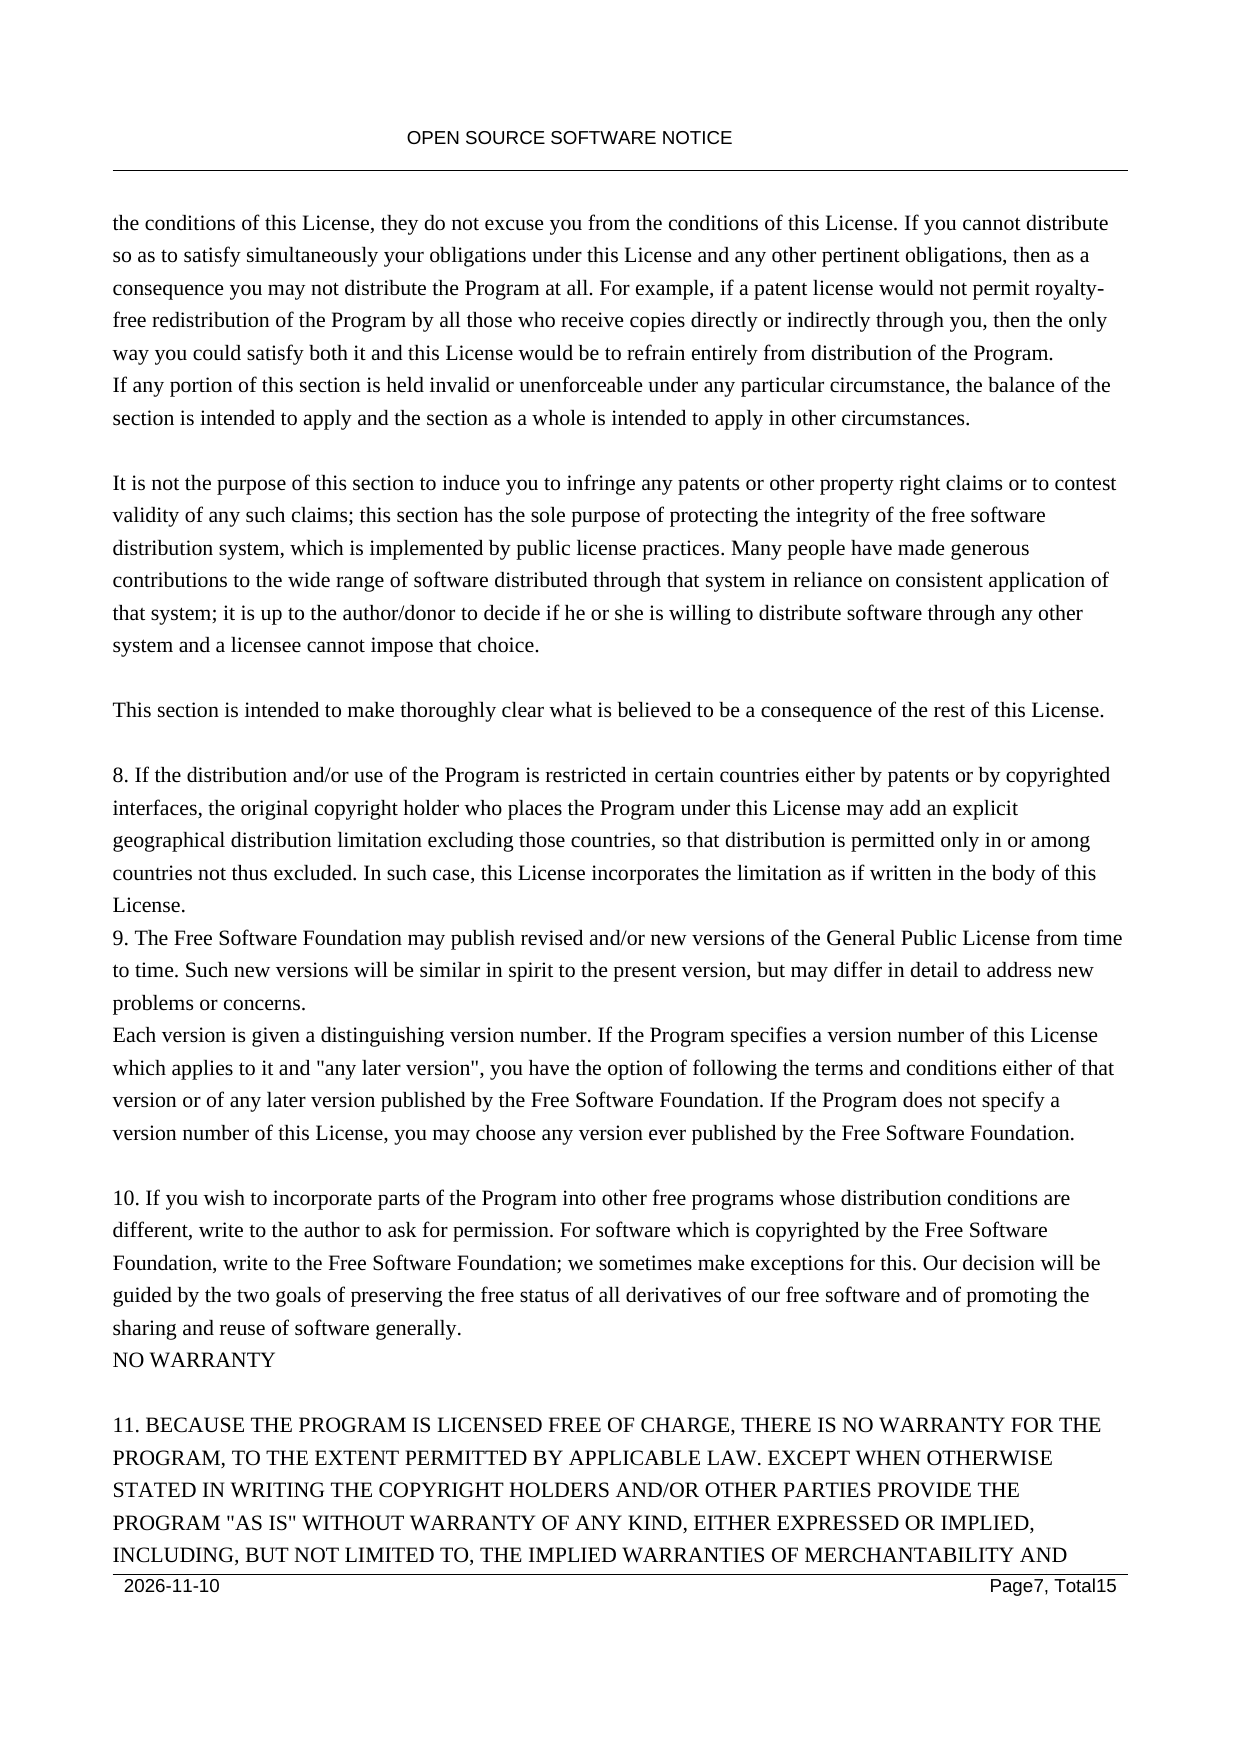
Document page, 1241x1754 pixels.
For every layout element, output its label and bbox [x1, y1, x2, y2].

text [112, 206, 1128, 1571]
